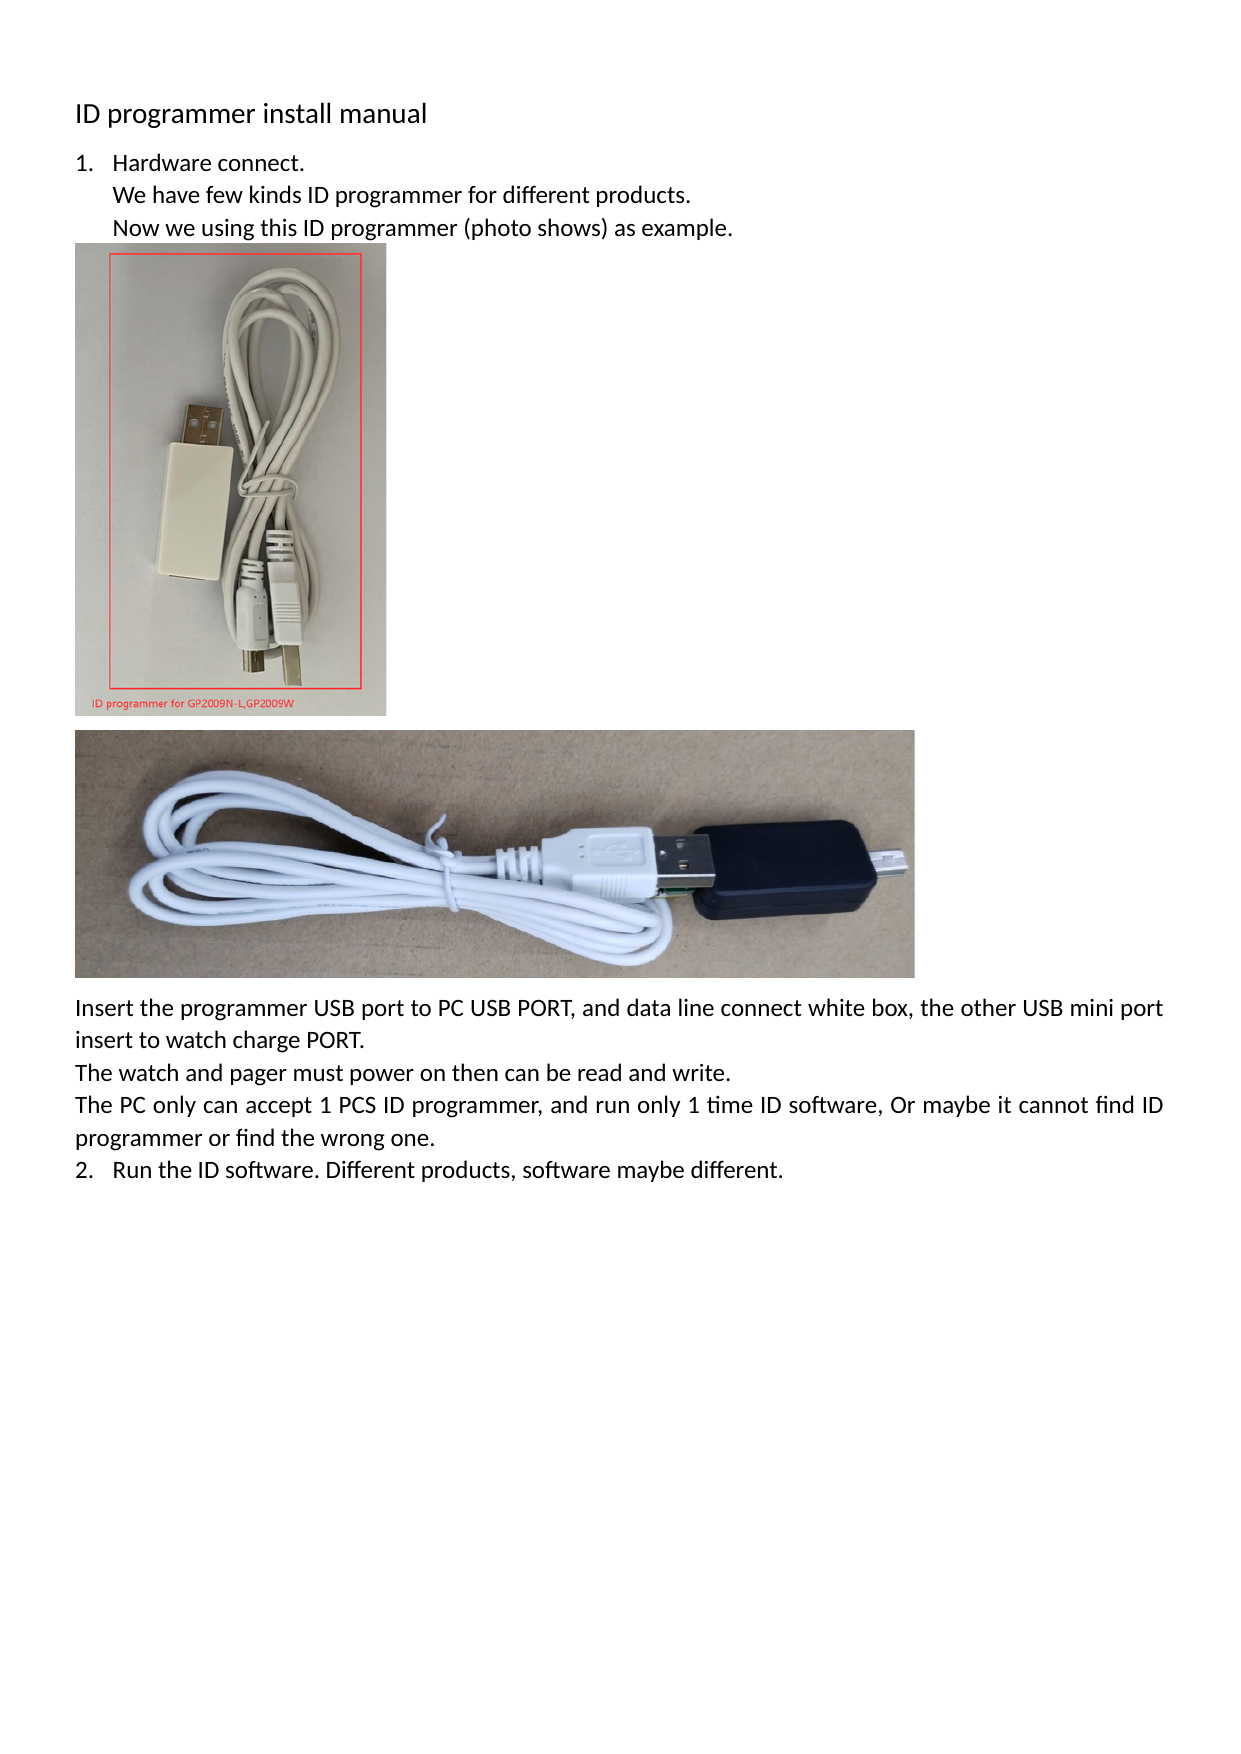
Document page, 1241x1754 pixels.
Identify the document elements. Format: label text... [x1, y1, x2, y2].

text The watch and pager must power on then can be read and write. [75, 1056, 1165, 1088]
picture [75, 243, 387, 716]
text ID programmer install manual [75, 81, 1165, 146]
list We have few kinds ID programmer for different products. [112, 178, 1165, 211]
list Now we using this ID programmer (photo shows) as example. [112, 211, 1165, 243]
text Insert the programmer USB port to PC USB PORT, and data line connect white box, the other USB mini port insert to watch charge PORT. [75, 991, 1165, 1056]
list Hardware connect. [75, 146, 1165, 178]
text The PC only can accept 1 PCS ID programmer, and run only 1 time ID software, Or maybe it cannot find ID programmer or find the wrong one. [75, 1088, 1165, 1153]
picture [75, 730, 915, 978]
list Run the ID software. Different products, software maybe different. [75, 1153, 1165, 1186]
